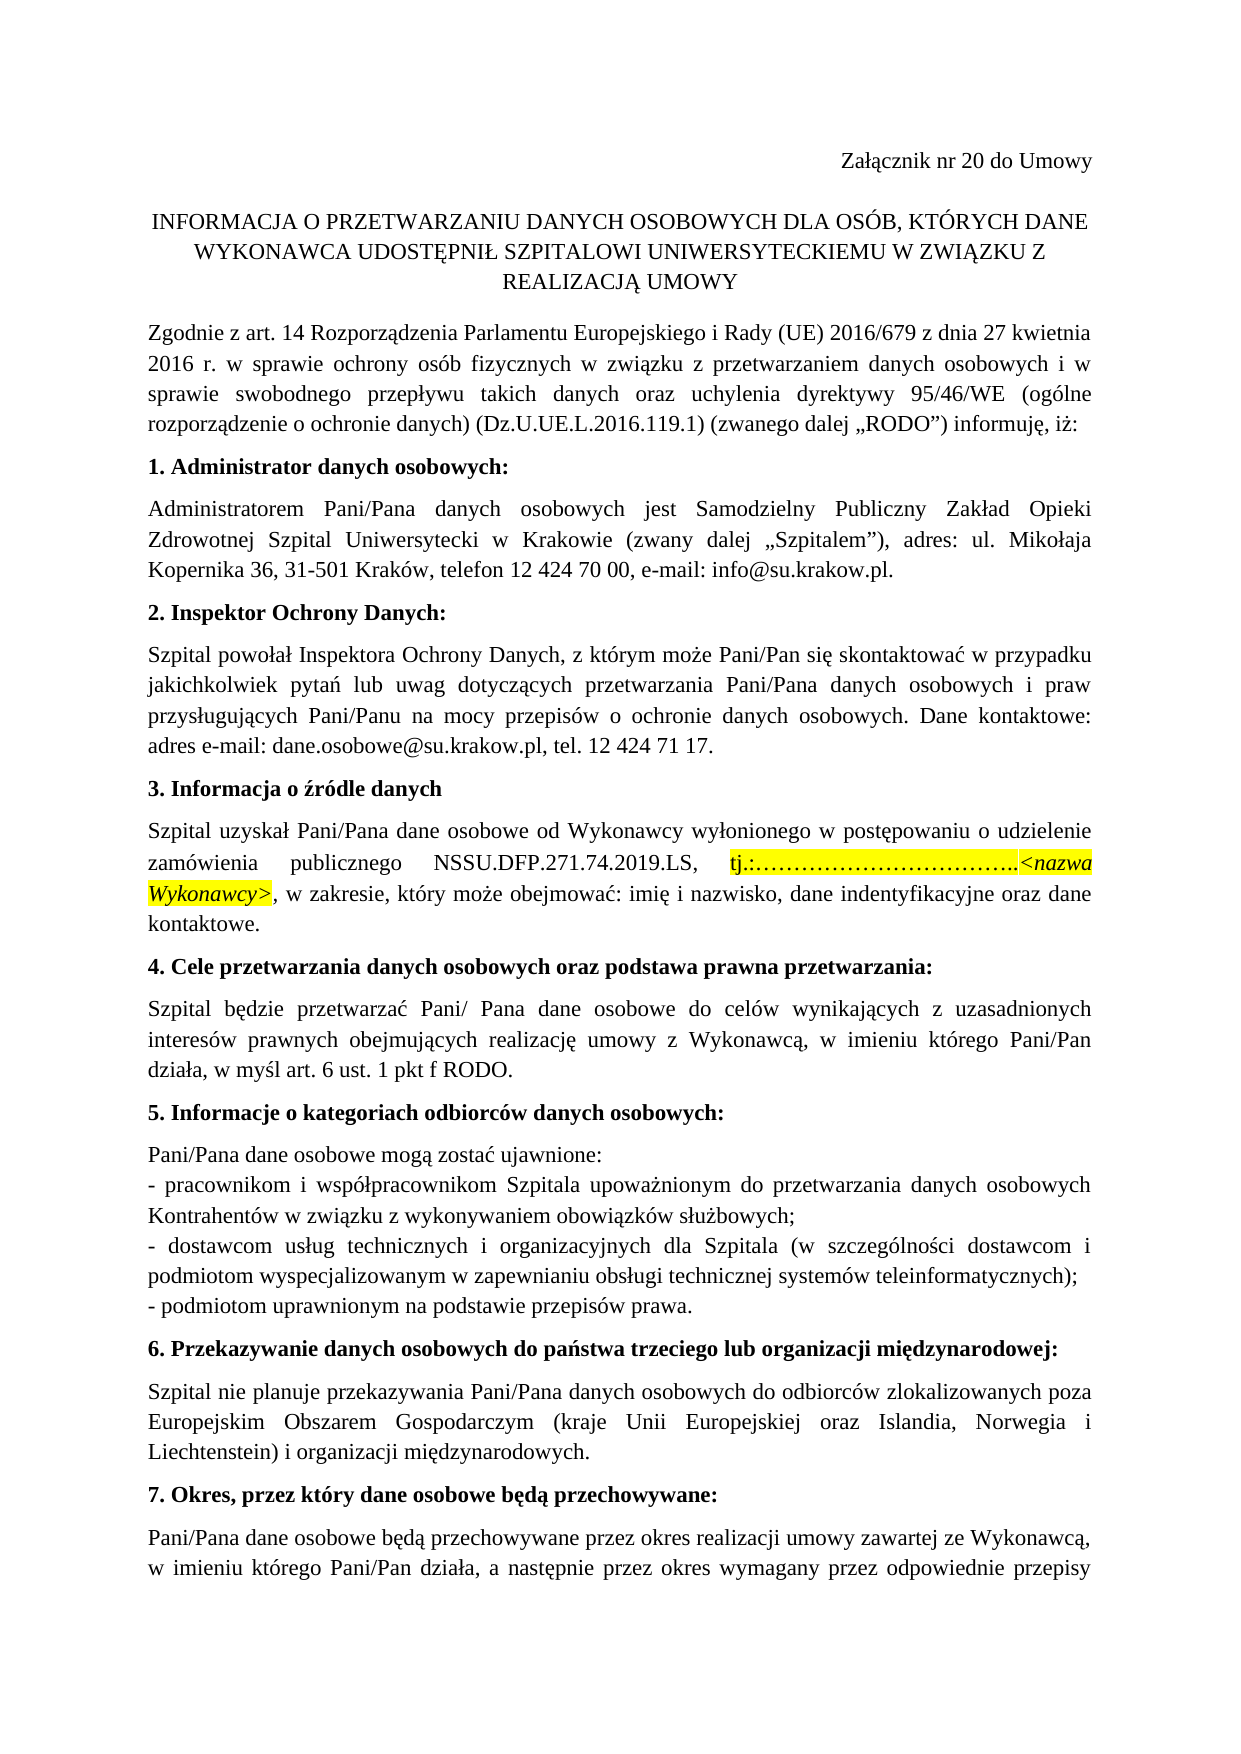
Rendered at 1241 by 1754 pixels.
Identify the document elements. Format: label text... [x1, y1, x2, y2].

text Pani/Pana dane osobowe mogą zostać ujawnione: [148, 1141, 1093, 1168]
text Szpital nie planuje przekazywania Pani/Pana danych osobowych do odbiorców zlokalizowanych poza Europejskim Obszarem Gospodarczym (kraje Unii Europejskiej oraz Islandia, Norwegia i Liechtenstein) i organizacji międzynarodowych. [148, 1378, 1093, 1464]
text - pracownikom i współpracownikom Szpitala upoważnionym do przetwarzania danych osobowych Kontrahentów w związku z wykonywaniem obowiązków służbowych; [148, 1171, 1093, 1228]
text 5. Informacje o kategoriach odbiorców danych osobowych: [148, 1098, 1093, 1125]
text Administratorem Pani/Pana danych osobowych jest Samodzielny Publiczny Zakład Opieki Zdrowotnej Szpital Uniwersytecki w Krakowie (zwany dalej „Szpitalem”), adres: ul. Mikołaja Kopernika 36, 31‑501 Kraków, telefon 12 424 70 00, e-mail: info@su.krakow.pl. [148, 496, 1093, 582]
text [148, 1523, 1093, 1580]
text 6. Przekazywanie danych osobowych do państwa trzeciego lub organizacji międzynarodowej: [148, 1335, 1093, 1361]
text Szpital powołał Inspektora Ochrony Danych, z którym może Pani/Pan się skontaktować w przypadku jakichkolwiek pytań lub uwag dotyczących przetwarzania Pani/Pana danych osobowych i praw przysługujących Pani/Panu na mocy przepisów o ochronie danych osobowych. Dane kontaktowe: adres e-mail: dane.osobowe@su.krakow.pl, tel. 12 424 71 17. [148, 641, 1093, 758]
text 7. Okres, przez który dane osobowe będą przechowywane: [148, 1481, 1093, 1507]
text 1. Administrator danych osobowych: [148, 453, 1093, 479]
text 2. Inspektor Ochrony Danych: [148, 599, 1093, 625]
text 4. Cele przetwarzania danych osobowych oraz podstawa prawna przetwarzania: [148, 953, 1093, 979]
text - podmiotom uprawnionym na podstawie przepisów prawa. [148, 1292, 1093, 1319]
text Szpital będzie przetwarzać Pani/ Pana dane osobowe do celów wynikających z uzasadnionych interesów prawnych obejmujących realizację umowy z Wykonawcą, w imieniu którego Pani/Pan działa, w myśl art. 6 ust. 1 pkt f RODO. [148, 995, 1093, 1082]
text Zgodnie z art. 14 Rozporządzenia Parlamentu Europejskiego i Rady (UE) 2016/679 z dnia 27 kwietnia 2016 r. w sprawie ochrony osób fizycznych w związku z przetwarzaniem danych osobowych i w sprawie swobodnego przepływu takich danych oraz uchylenia dyrektywy 95/46/WE (ogólne rozporządzenie o ochronie danych) (Dz.U.UE.L.2016.119.1) (zwanego dalej „RODO”) informuję, iż: [148, 319, 1093, 436]
text Szpital uzyskał Pani/Pana dane osobowe od Wykonawcy wyłonionego w postępowaniu o udzielenie zamówienia publicznego NSSU.DFP.271.74.2019.LS, tj.:……………………………..<nazwa Wykonawcy>, w zakresie, który może obejmować: imię i nazwisko, dane indentyfikacyjne oraz dane kontaktowe. [148, 817, 1093, 936]
text INFORMACJA O PRZETWARZANIU DANYCH OSOBOWYCH DLA OSÓB, KTÓRYCH DANE WYKONAWCA UDOSTĘPNIŁ SZPITALOWI UNIWERSYTECKIEMU W ZWIĄZKU Z REALIZACJĄ UMOWY [148, 208, 1093, 295]
text - dostawcom usług technicznych i organizacyjnych dla Szpitala (w szczególności dostawcom i podmiotom wyspecjalizowanym w zapewnianiu obsługi technicznej systemów teleinformatycznych); [148, 1232, 1093, 1288]
text 3. Informacja o źródle danych [148, 775, 1093, 801]
text Załącznik nr 20 do Umowy [148, 148, 1093, 174]
